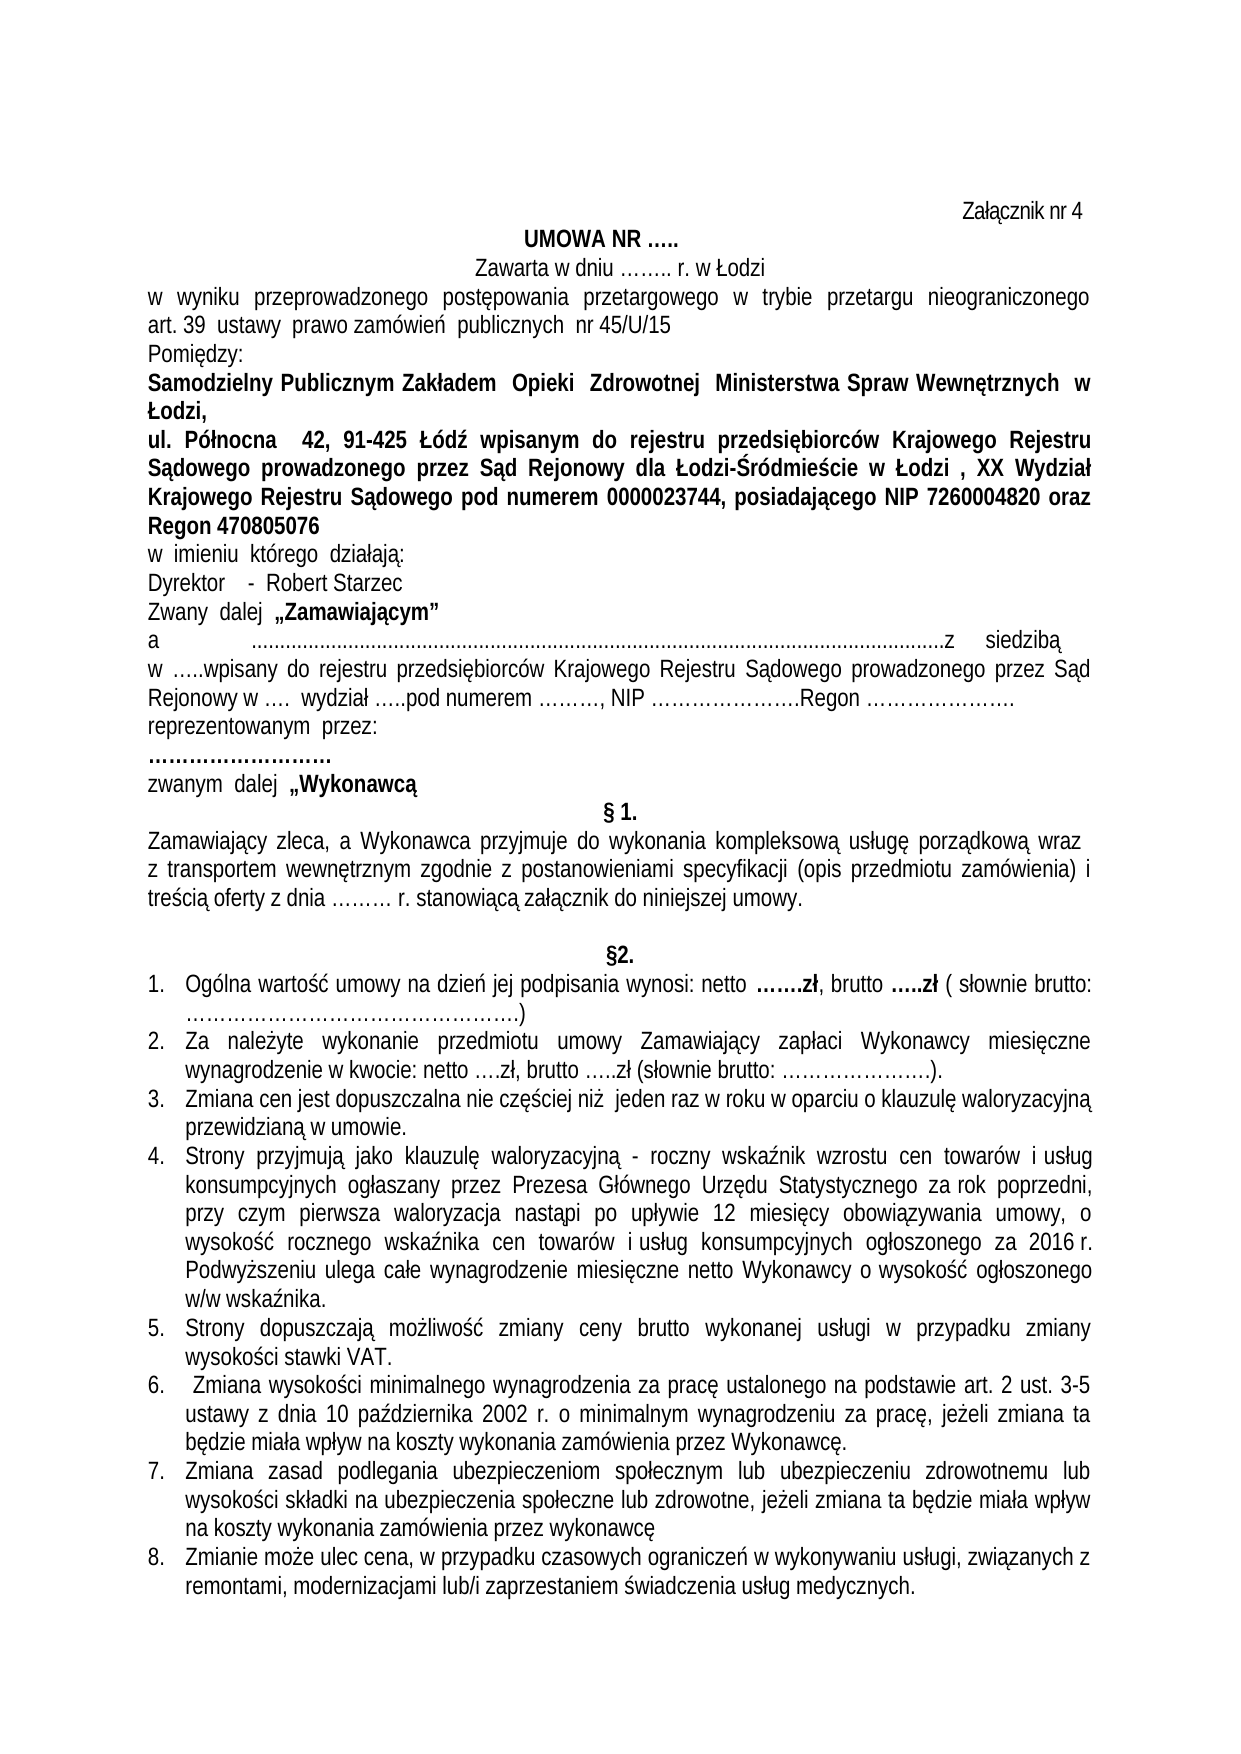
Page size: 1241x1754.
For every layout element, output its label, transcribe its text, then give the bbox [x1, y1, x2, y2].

text § 1. [148, 797, 1093, 826]
text §2. [148, 940, 1093, 969]
list Ogólna wartość umowy na dzień jej podpisania wynosi: netto …….zł, brutto …..zł ( słownie brutto: ………………………………………….) [148, 969, 1093, 1026]
text Samodzielny Publicznym Zakładem Opieki Zdrowotnej Ministerstwa Spraw Wewnętrznych w Łodzi, ul. Północna 42, 91-425 Łódź wpisanym do rejestru przedsiębiorców Krajowego Rejestru Sądowego prowadzonego przez Sąd Rejonowy dla Łodzi-Śródmieście w Łodzi , XX Wydział Krajowego Rejestru Sądowego pod numerem 0000023744, posiadającego NIP 7260004820 oraz Regon 470805076 [148, 367, 1093, 539]
text w imieniu którego działają: [148, 539, 1093, 568]
text ……………………… [148, 740, 1093, 768]
list Strony dopuszczają możliwość zmiany ceny brutto wykonanej usługi w przypadku zmiany wysokości stawki VAT. [148, 1313, 1093, 1370]
text w wyniku przeprowadzonego postępowania przetargowego w trybie przetargu nieograniczonego art. 39 ustawy prawo zamówień publicznych nr 45/U/15 [148, 282, 1093, 339]
list Zmiana wysokości minimalnego wynagrodzenia za pracę ustalonego na podstawie art. 2 ust. 3-5 ustawy z dnia 10 października 2002 r. o minimalnym wynagrodzeniu za pracę, jeżeli zmiana ta będzie miała wpływ na koszty wykonania zamówienia przez Wykonawcę. [148, 1370, 1093, 1456]
text Zamawiający zleca, a Wykonawca przyjmuje do wykonania kompleksową usługę porządkową wraz z transportem wewnętrznym zgodnie z postanowieniami specyfikacji (opis przedmiotu zamówienia) i treścią oferty z dnia ……… r. stanowiącą załącznik do niniejszej umowy. [148, 826, 1093, 912]
text Pomiędzy: [148, 339, 1093, 367]
text reprezentowanym przez: [148, 711, 1093, 740]
list Zmiana zasad podlegania ubezpieczeniom społecznym lub ubezpieczeniu zdrowotnemu lub wysokości składki na ubezpieczenia społeczne lub zdrowotne, jeżeli zmiana ta będzie miała wpływ na koszty wykonania zamówienia przez wykonawcę [148, 1456, 1093, 1542]
text a ..........................................................................................................................z siedzibą w …..wpisany do rejestru przedsiębiorców Krajowego Rejestru Sądowego prowadzonego przez Sąd Rejonowy w …. wydział …..pod numerem ………, NIP ………………….Regon …………………. [148, 625, 1093, 711]
text UMOWA NR ….. [110, 224, 1093, 253]
list Zmianie może ulec cena, w przypadku czasowych ograniczeń w wykonywaniu usługi, związanych z remontami, modernizacjami lub/i zaprzestaniem świadczenia usług medycznych. [148, 1542, 1093, 1599]
text Zawarta w dniu …….. r. w Łodzi [148, 253, 1093, 282]
text zwanym dalej „Wykonawcą [148, 768, 1093, 797]
list Za należyte wykonanie przedmiotu umowy Zamawiający zapłaci Wykonawcy miesięczne wynagrodzenie w kwocie: netto ….zł, brutto …..zł (słownie brutto: ………………….). [148, 1026, 1093, 1084]
text Zwany dalej „Zamawiającym” [148, 597, 1093, 625]
list Strony przyjmują jako klauzulę waloryzacyjną - roczny wskaźnik wzrostu cen towarów i usług konsumpcyjnych ogłaszany przez Prezesa Głównego Urzędu Statystycznego za rok poprzedni, przy czym pierwsza waloryzacja nastąpi po upływie 12 miesięcy obowiązywania umowy, o wysokość rocznego wskaźnika cen towarów i usług konsumpcyjnych ogłoszonego za 2016 r. Podwyższeniu ulega całe wynagrodzenie miesięczne netto Wykonawcy o wysokość ogłoszonego w/w wskaźnika. [148, 1141, 1093, 1313]
text Załącznik nr 4 [962, 196, 1093, 224]
text Dyrektor - Robert Starzec [148, 568, 1093, 597]
list Zmiana cen jest dopuszczalna nie częściej niż jeden raz w roku w oparciu o klauzulę waloryzacyjną przewidzianą w umowie. [148, 1084, 1093, 1141]
